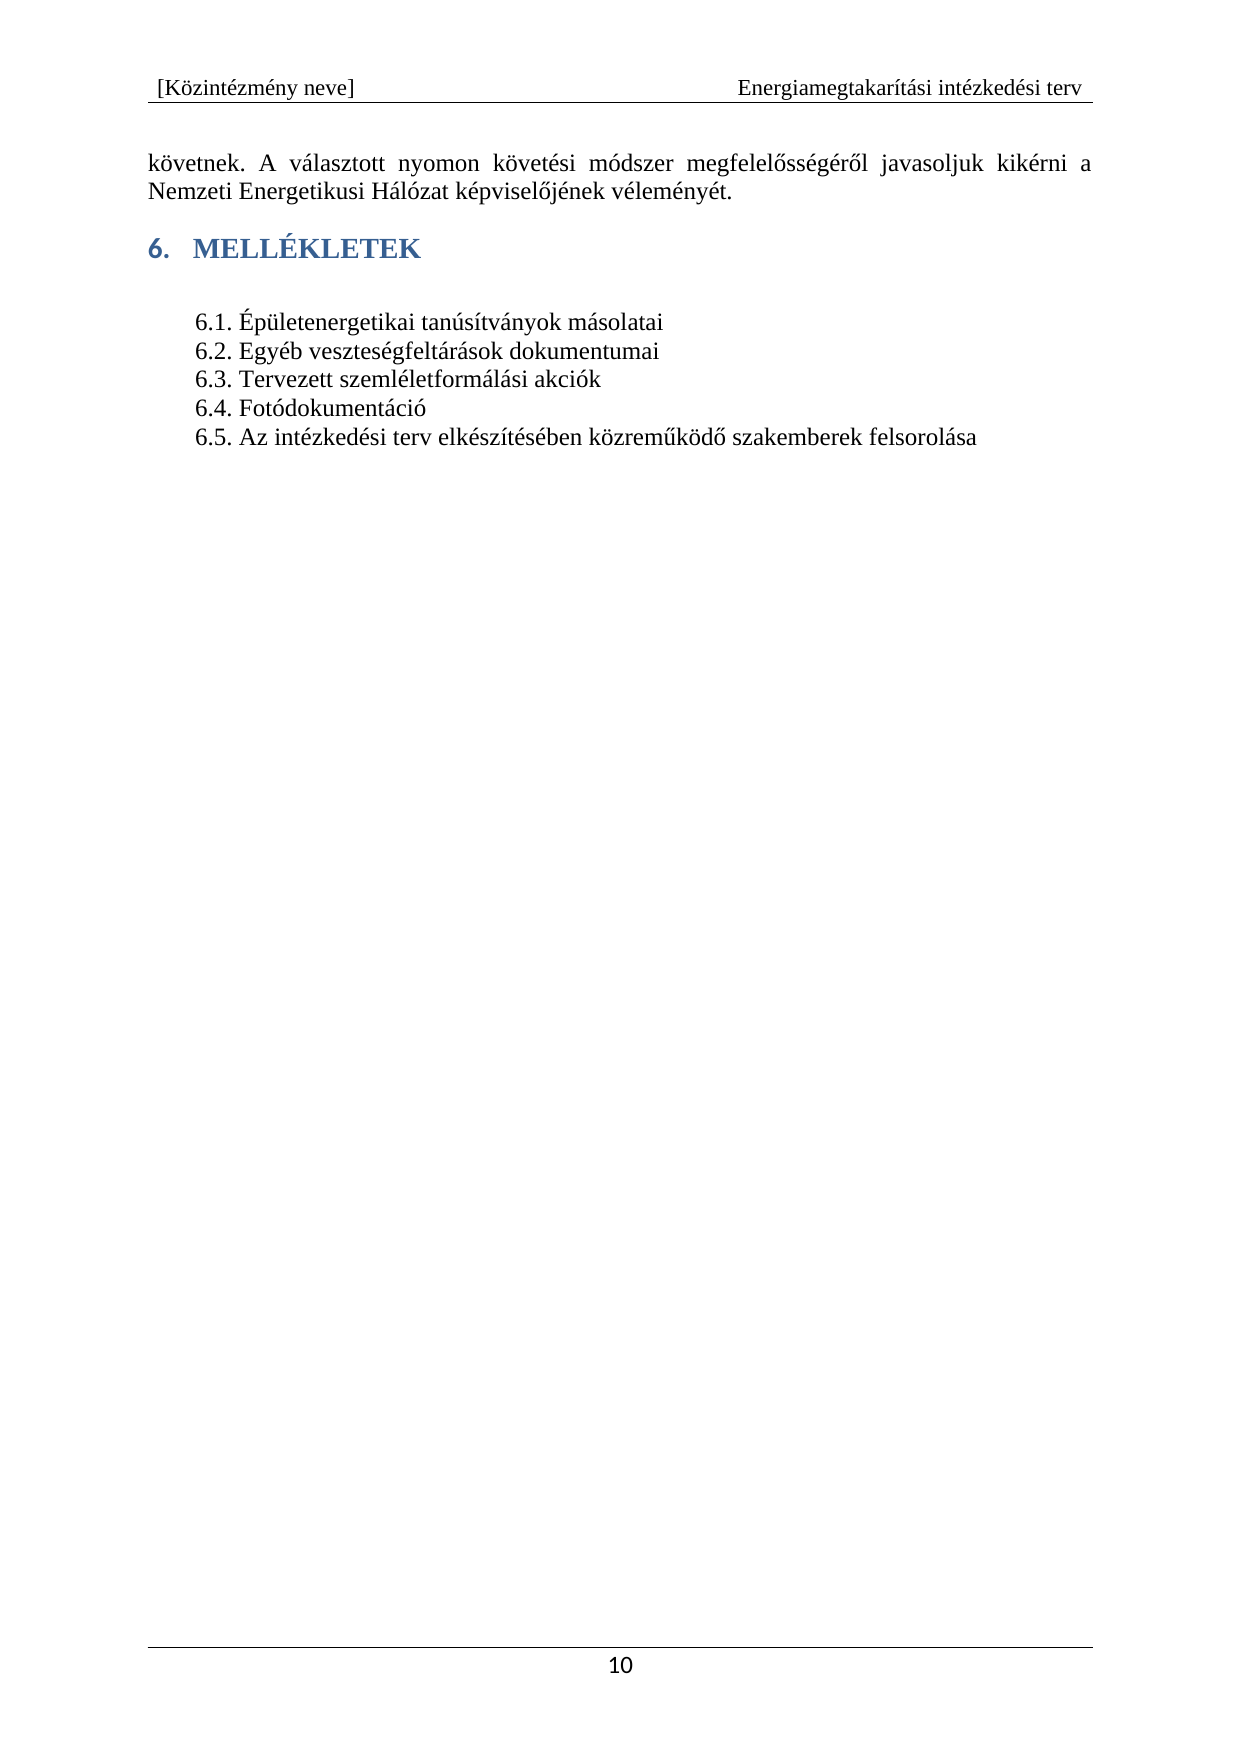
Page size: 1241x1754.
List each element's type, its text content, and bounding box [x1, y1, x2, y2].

text 6.1. Épületenergetikai tanúsítványok másolatai [195, 307, 1093, 336]
text 6.5. Az intézkedési terv elkészítésében közreműködő szakemberek felsorolása [195, 422, 1093, 451]
text 6.2. Egyéb veszteségfeltárások dokumentumai [195, 336, 1093, 364]
subtitle MELLÉKLETEK [148, 230, 1093, 266]
text 6.4. Fotódokumentáció [195, 393, 1093, 422]
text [148, 148, 1093, 205]
text 6.3. Tervezett szemléletformálási akciók [195, 364, 1093, 393]
